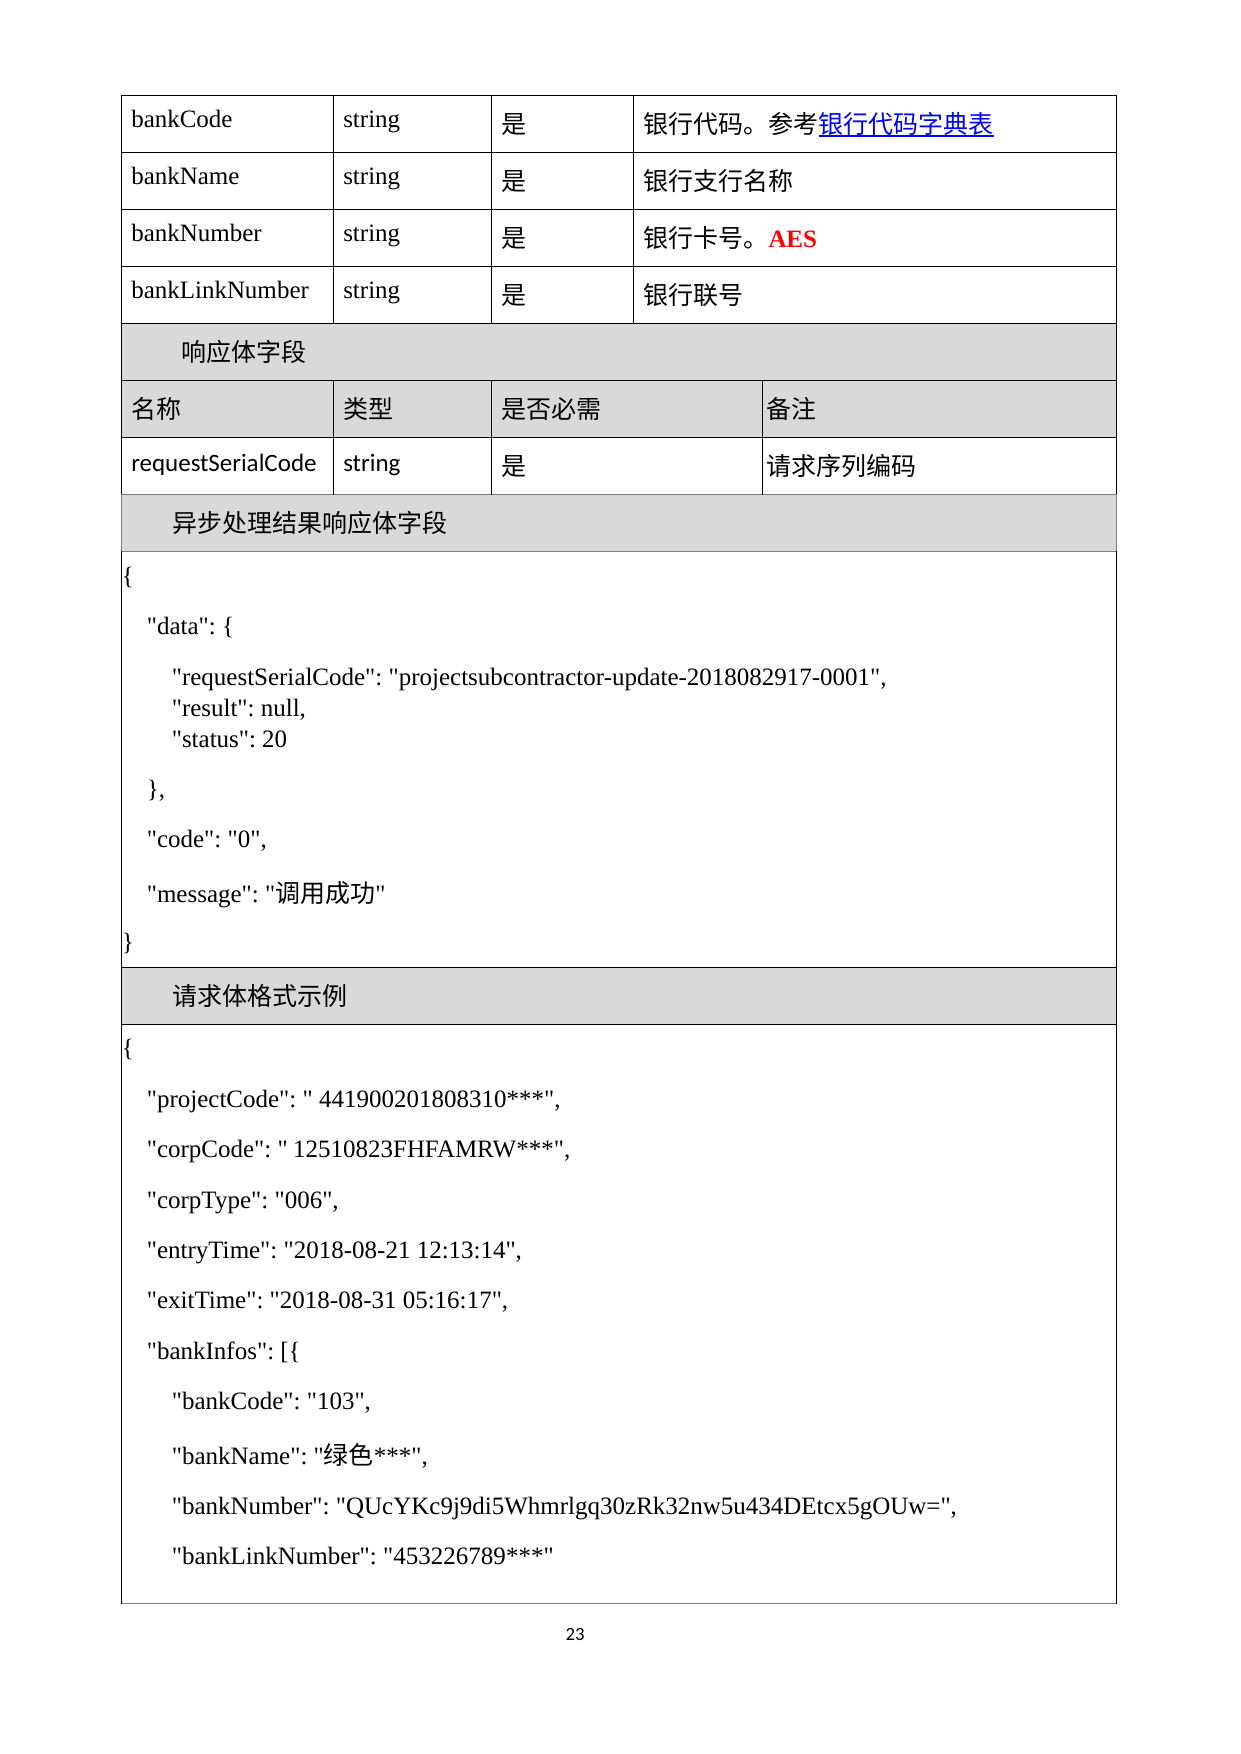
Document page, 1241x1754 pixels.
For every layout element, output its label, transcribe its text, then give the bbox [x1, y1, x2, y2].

table_cell 是 [492, 96, 633, 152]
table_cell requestSerialCode [122, 438, 333, 494]
table_cell bankLinkNumber [122, 267, 333, 323]
table_cell string [334, 153, 491, 209]
table_cell 是 [492, 267, 633, 323]
table_cell string [334, 210, 491, 266]
table_cell 是 [492, 210, 633, 266]
table_cell 银行联号 [634, 267, 1116, 323]
table_cell string [334, 438, 491, 494]
table_cell 银行卡号。AES [634, 210, 1116, 266]
table_cell { "data": { "requestSerialCode": "projectsubcontractor-update-2018082917-0001", "result": null, "status": 20 }, "code": "0", "message": "调用成功" } [122, 552, 1116, 967]
table_cell 请求序列编码 [763, 438, 1116, 494]
table_cell 异步处理结果响应体字段 [122, 495, 1116, 551]
table_cell 是否必需 [492, 381, 762, 437]
table_cell 请求体格式示例 [122, 968, 1116, 1024]
table_cell 响应体字段 [122, 324, 1116, 380]
table_cell bankNumber [122, 210, 333, 266]
table_cell 银行代码。参考银行代码字典表 [634, 96, 1116, 152]
table_cell 是 [492, 153, 633, 209]
table_cell 银行支行名称 [634, 153, 1116, 209]
table_cell 名称 [122, 381, 333, 437]
table_cell 类型 [334, 381, 491, 437]
table_cell bankName [122, 153, 333, 209]
table_cell string [334, 267, 491, 323]
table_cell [122, 1025, 1116, 1603]
table_cell string [334, 96, 491, 152]
table_cell 是 [492, 438, 762, 494]
table_cell bankCode [122, 96, 333, 152]
table_cell 备注 [763, 381, 1116, 437]
